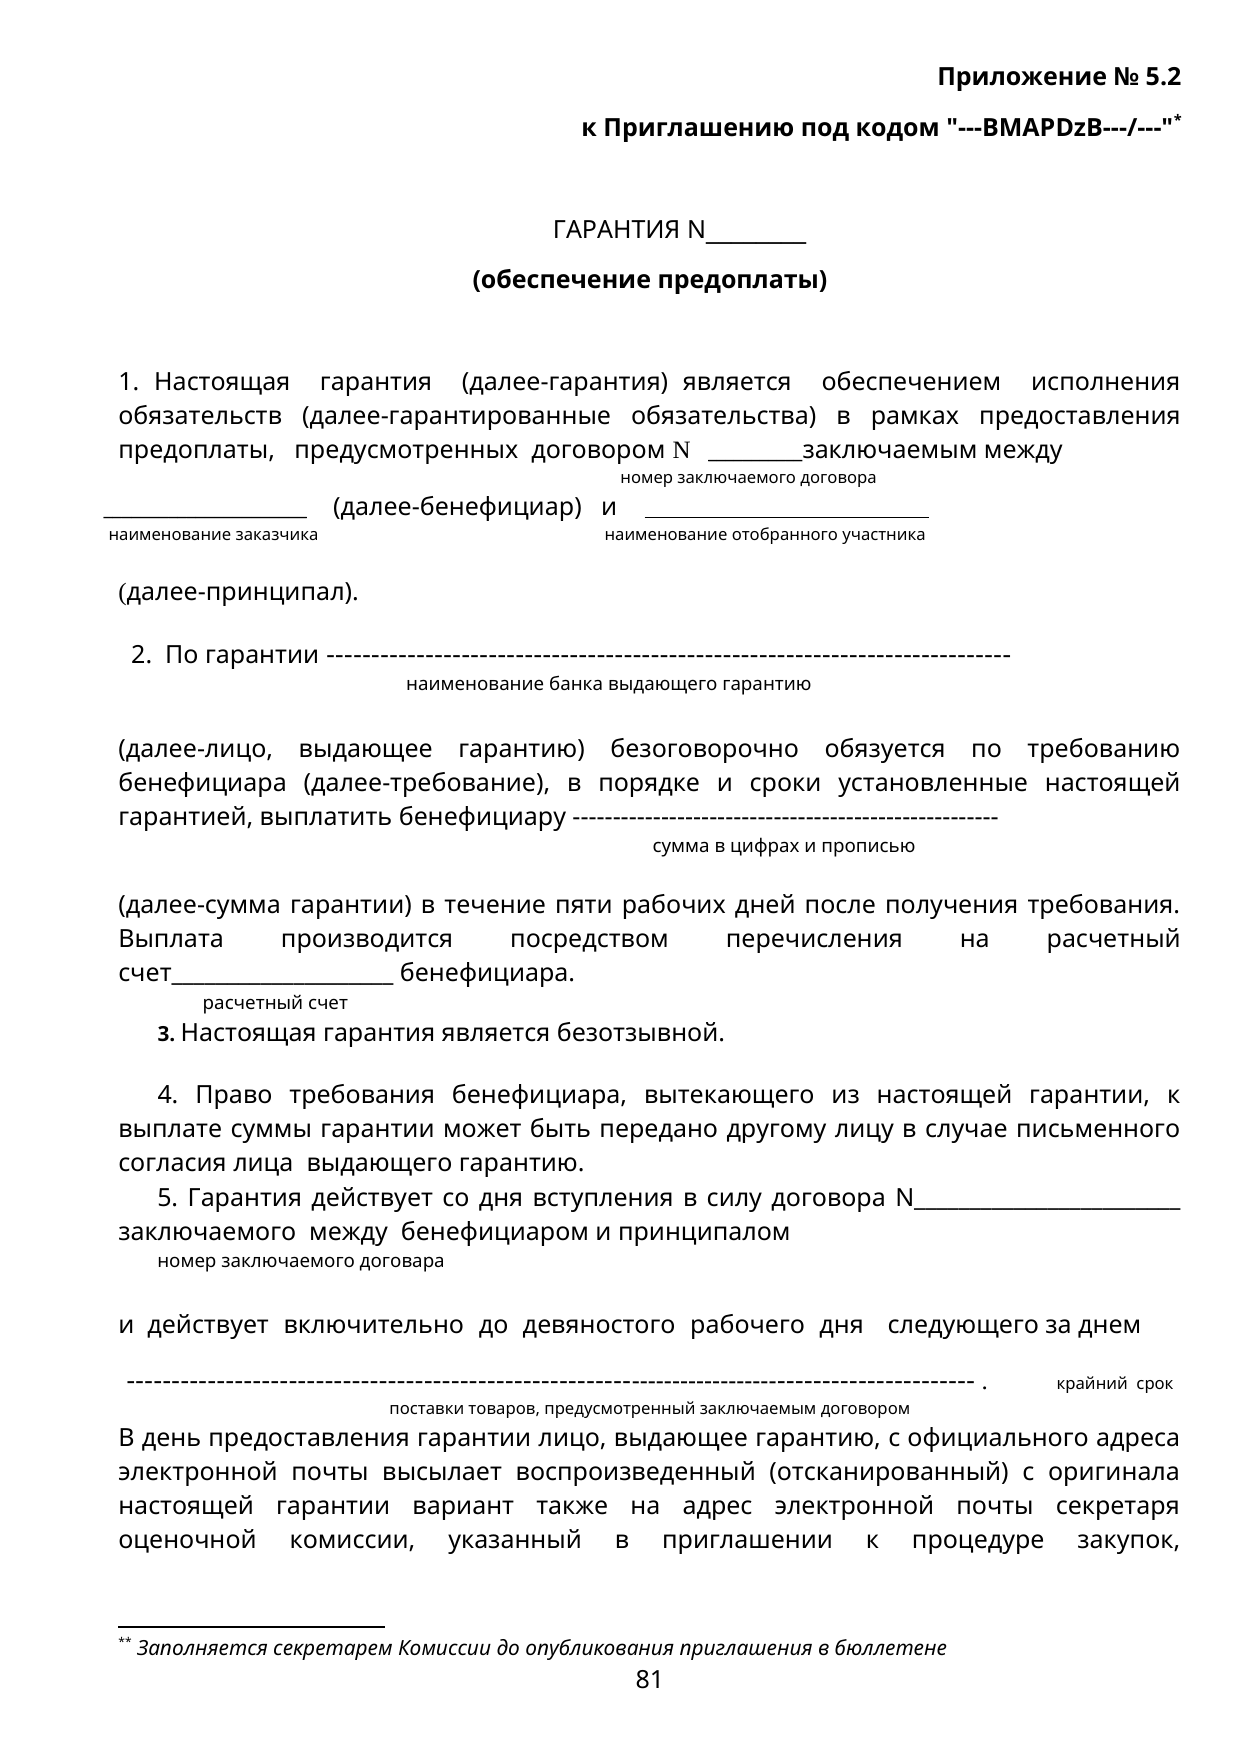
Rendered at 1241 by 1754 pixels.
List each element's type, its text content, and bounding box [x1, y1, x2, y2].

text 2. По гарантии ---------------------------------------------------------------------------- [118, 637, 1181, 671]
text номер заключаемого договара [118, 1247, 1181, 1273]
text и действует включительно до девяностого рабочего дня следующего за днем [118, 1307, 1181, 1341]
text наименование заказчика наименование отобранного участника [103, 522, 1181, 545]
text 4. Право требования бенефициара, вытекающего из настоящей гарантии, к выплате суммы гарантии может быть передано другому лицу в случае письменного согласия лица выдающего гарантию. [118, 1077, 1181, 1179]
text 3. Настоящая гарантия является безотзывной. [118, 1014, 1181, 1048]
text наименование банка выдающего гарантию [118, 671, 1181, 696]
text ГАРАНТИЯ N________ [118, 211, 1181, 245]
text номер заключаемого договора [118, 466, 1181, 488]
text ------------------------------------------------------------------------------------------------ . крайний срок поставки товаров, предусмотренный заключаемым договором [118, 1363, 1181, 1419]
text (далее-сумма гарантии) в течение пяти рабочих дней после получения требования. Выплата производится посредством перечисления на расчетный счет____________________ бенефициара. [118, 887, 1181, 989]
text (далее-лицо, выдающее гарантию) безоговорочно обязуется по требованию бенефициара (далее-требование), в порядке и сроки установленные настоящей гарантией, выплатить бенефициару ----------------------------------------------------- [118, 730, 1181, 832]
text (обеспечение предоплаты) [177, 262, 1122, 296]
text ______________________ (далее-бенефициар) и [103, 488, 1181, 522]
text к Приглашению под кодом "---BMAPDzB---/---"* [118, 110, 1181, 144]
text Приложение № 5.2 [118, 59, 1181, 93]
text (далее-принципал). [118, 574, 1181, 608]
text расчетный счет [118, 989, 1181, 1014]
text 5. Гарантия действует со дня вступления в силу договора N________________________ заключаемого между бенефициаром и принципалом [118, 1179, 1181, 1247]
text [118, 1419, 1181, 1556]
text 1. Настоящая гарантия (далее-гарантия) является обеспечением исполнения обязательств (далее-гарантированные обязательства) в рамках предоставления предоплаты, предусмотренных договором N ___________заключаемым между [118, 363, 1181, 466]
text сумма в цифрах и прописью [118, 832, 1181, 858]
